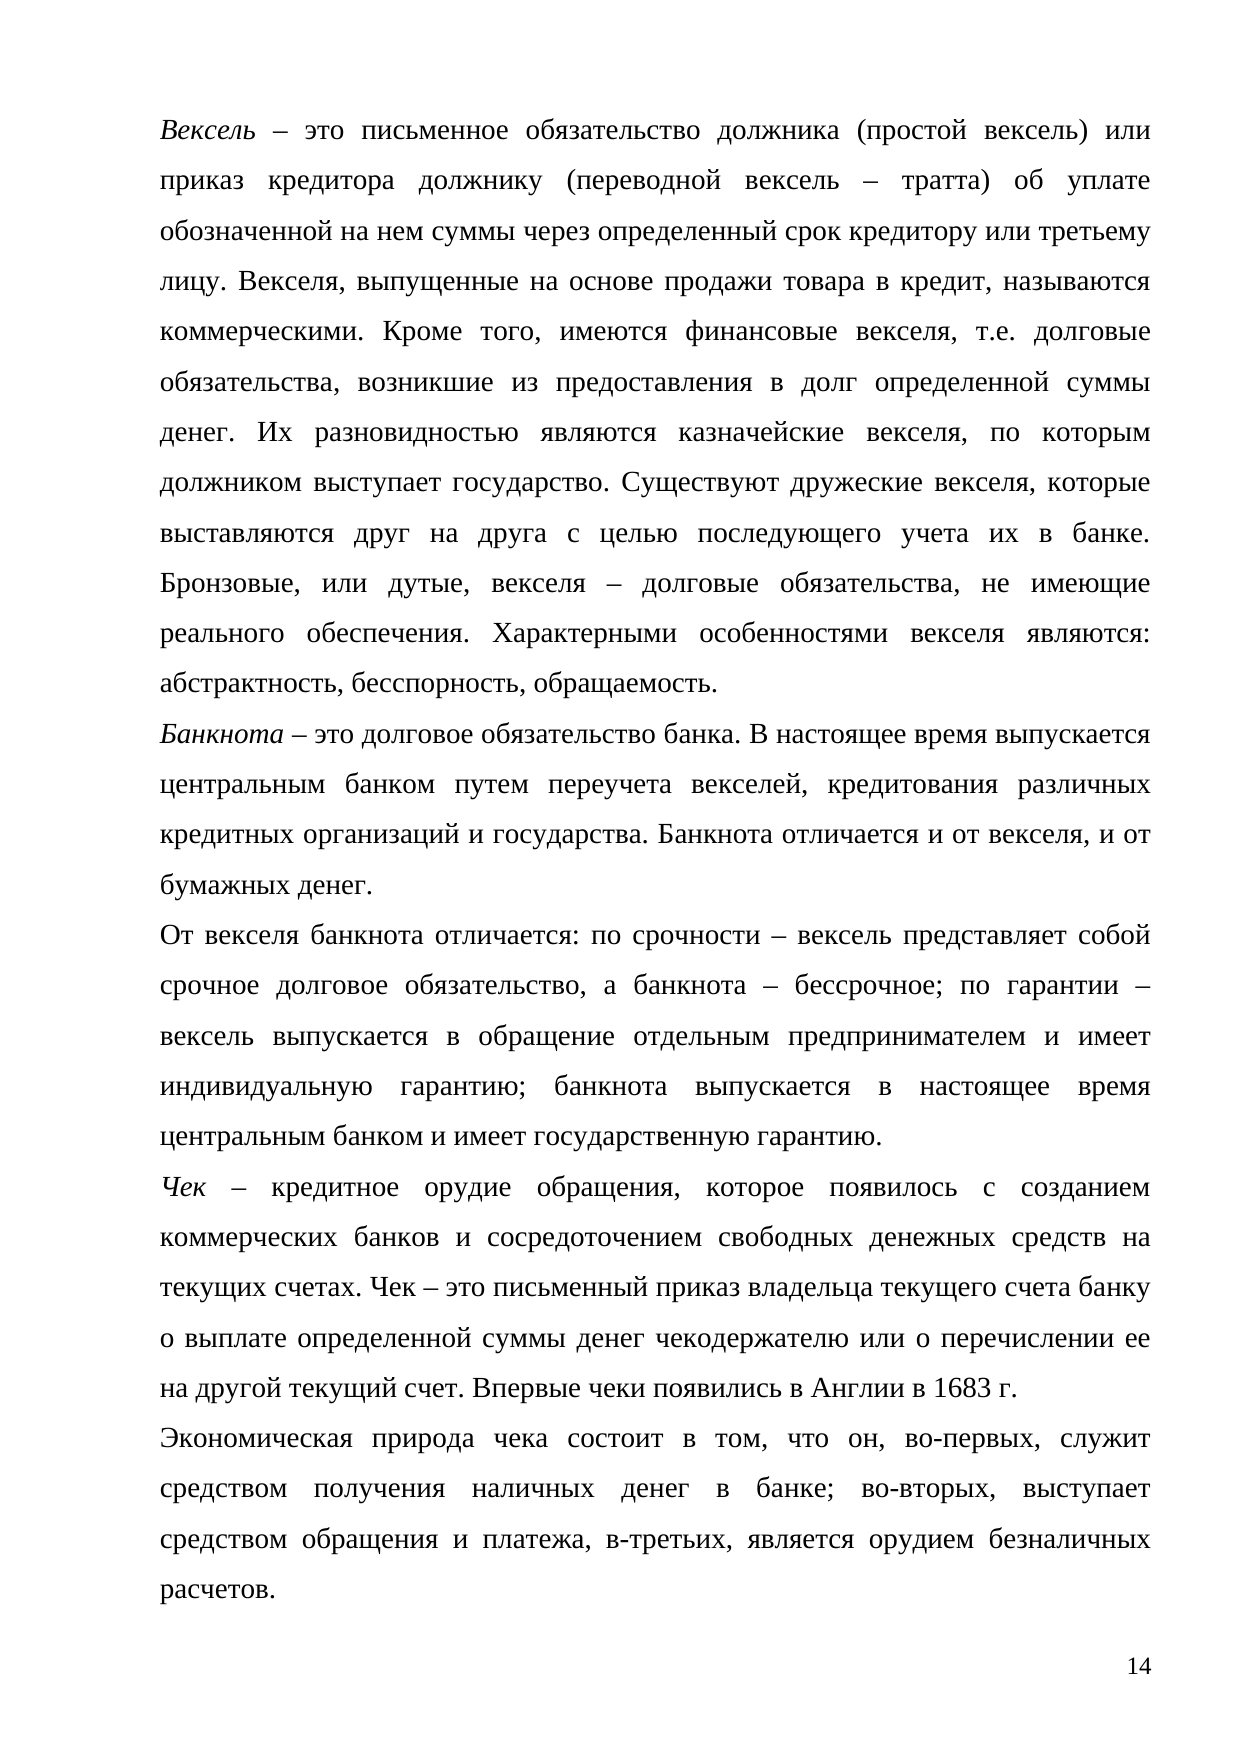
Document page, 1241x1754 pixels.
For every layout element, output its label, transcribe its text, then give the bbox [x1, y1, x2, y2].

text Банкнота – это долговое обязательство банка. В настоящее время выпускается центральным банком путем переучета векселей, кредитования различных кредитных организаций и государства. Банкнота отличается и от векселя, и от бумажных денег. [159, 716, 1152, 900]
text Экономическая природа чека состоит в том, что он, во-первых, служит средством получения наличных денег в банке; во-вторых, выступает средством обращения и платежа, в-третьих, является орудием безналичных расчетов. [159, 1420, 1152, 1605]
text Вексель – это письменное обязательство должника (простой вексель) или приказ кредитора должнику (переводной вексель – тратта) об уплате обозначенной на нем суммы через определенный срок кредитору или третьему лицу. Векселя, выпущенные на основе продажи товара в кредит, называются коммерческими. Кроме того, имеются финансовые векселя, т.е. долговые обязательства, возникшие из предоставления в долг определенной суммы денег. Их разновидностью являются казначейские векселя, по которым должником выступает государство. Существуют дружеские векселя, которые выставляются друг на друга с целью последующего учета их в банке. Бронзовые, или дутые, векселя – долговые обязательства, не имеющие реального обеспечения. Характерными особенностями векселя являются: абстрактность, бесспорность, обращаемость. [159, 112, 1152, 699]
text От векселя банкнота отличается: по срочности – вексель представляет собой срочное долговое обязательство, а банкнота – бессрочное; по гарантии – вексель выпускается в обращение отдельным предпринимателем и имеет индивидуальную гарантию; банкнота выпускается в настоящее время центральным банком и имеет государственную гарантию. [159, 917, 1152, 1152]
text Чек – кредитное орудие обращения, которое появилось с созданием коммерческих банков и сосредоточением свободных денежных средств на текущих счетах. Чек – это письменный приказ владельца текущего счета банку о выплате определенной суммы денег чекодержателю или о перечислении ее на другой текущий счет. Впервые чеки появились в Англии в . [159, 1169, 1152, 1403]
